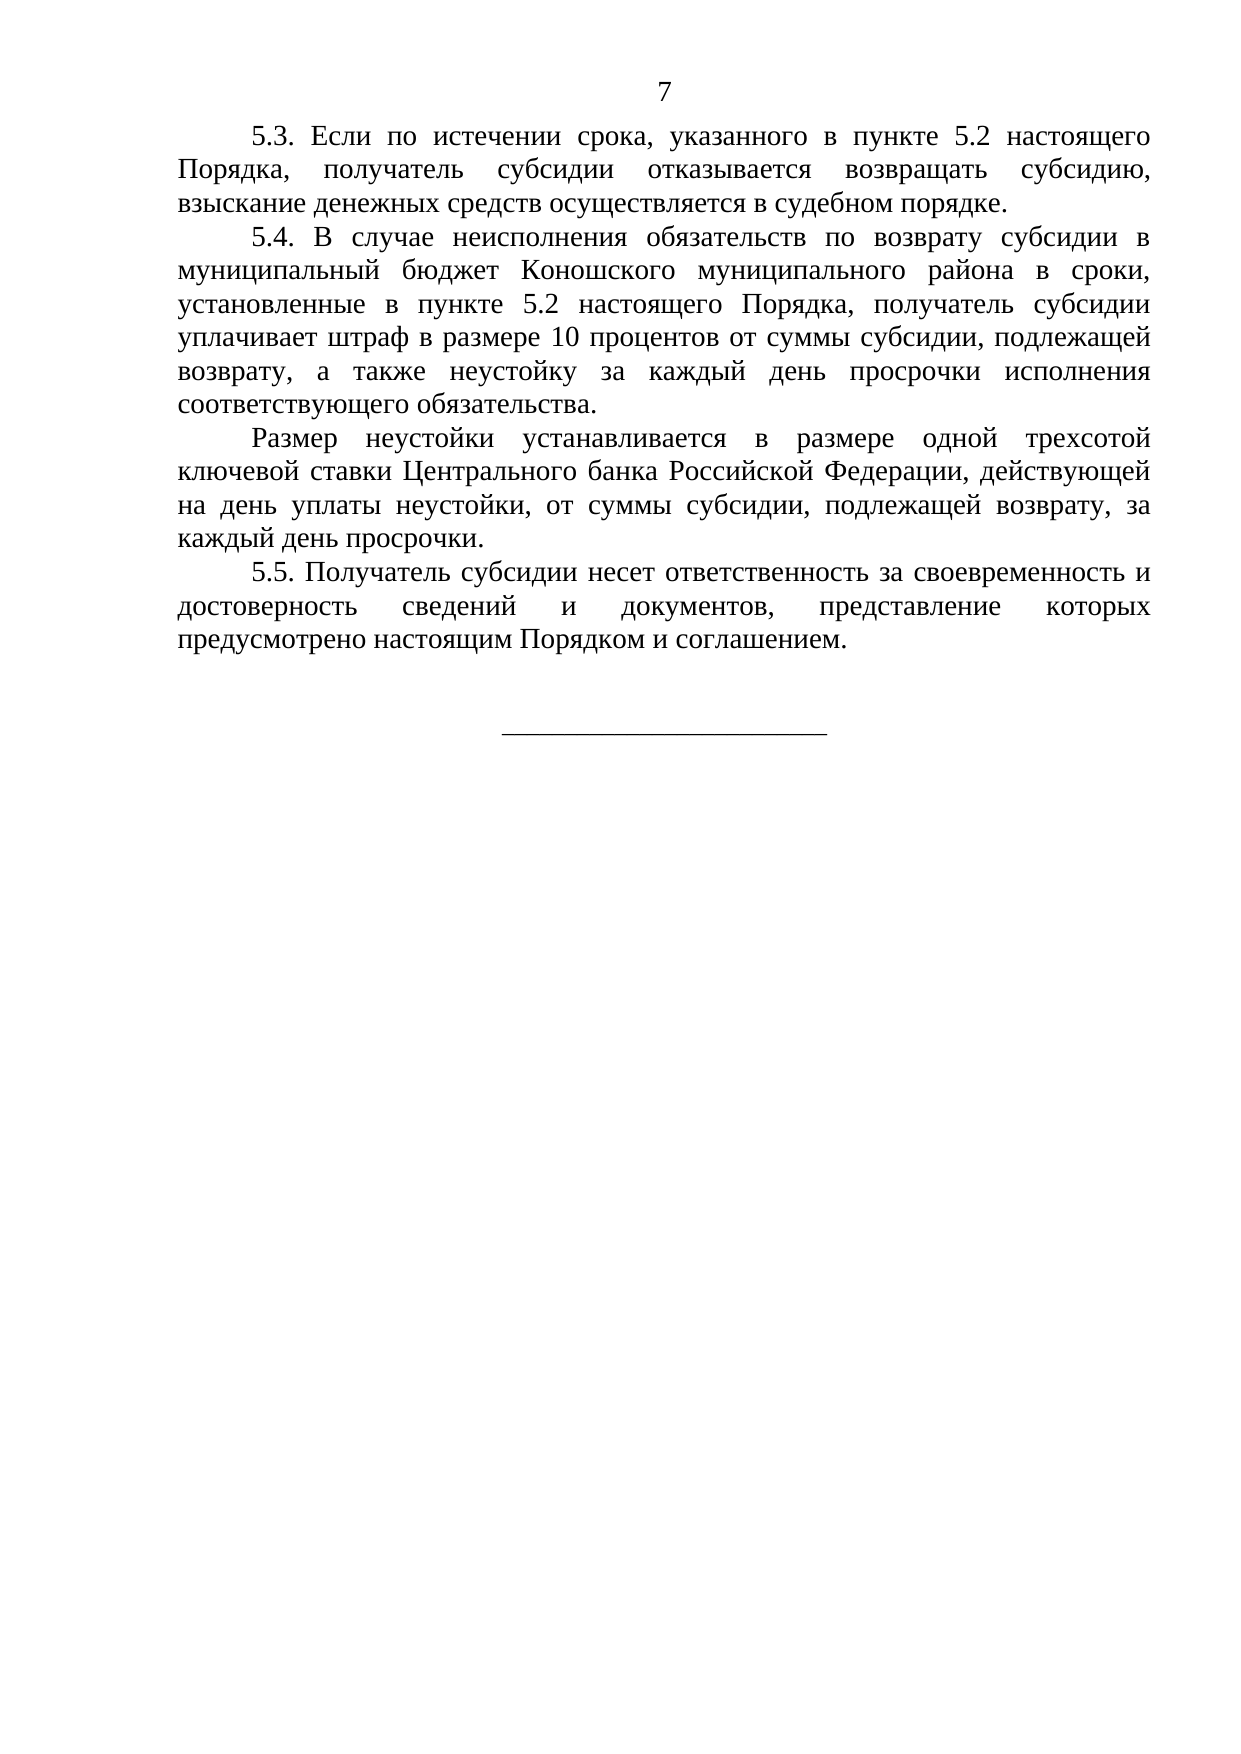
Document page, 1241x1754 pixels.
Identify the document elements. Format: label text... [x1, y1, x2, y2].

text 5.3. Если по истечении срока, указанного в пункте 5.2 настоящего Порядка, получатель субсидии отказывается возвращать субсидию, взыскание денежных средств осуществляется в судебном порядке. [177, 118, 1152, 219]
text __________________________ [177, 709, 1152, 737]
text 5.4. В случае неисполнения обязательств по возврату субсидии в муниципальный бюджет Коношского муниципального района в сроки, установленные в пункте 5.2 настоящего Порядка, получатель субсидии уплачивает штраф в размере 10 процентов от суммы субсидии, подлежащей возврату, а также неустойку за каждый день просрочки исполнения соответствующего обязательства. [177, 219, 1152, 420]
text 5.5. Получатель субсидии несет ответственность за своевременность и достоверность сведений и документов, представление которых предусмотрено настоящим Порядком и соглашением. [177, 554, 1152, 655]
text Размер неустойки устанавливается в размере одной трехсотой ключевой ставки Центрального банка Российской Федерации, действующей на день уплаты неустойки, от суммы субсидии, подлежащей возврату, за каждый день просрочки. [177, 420, 1152, 554]
